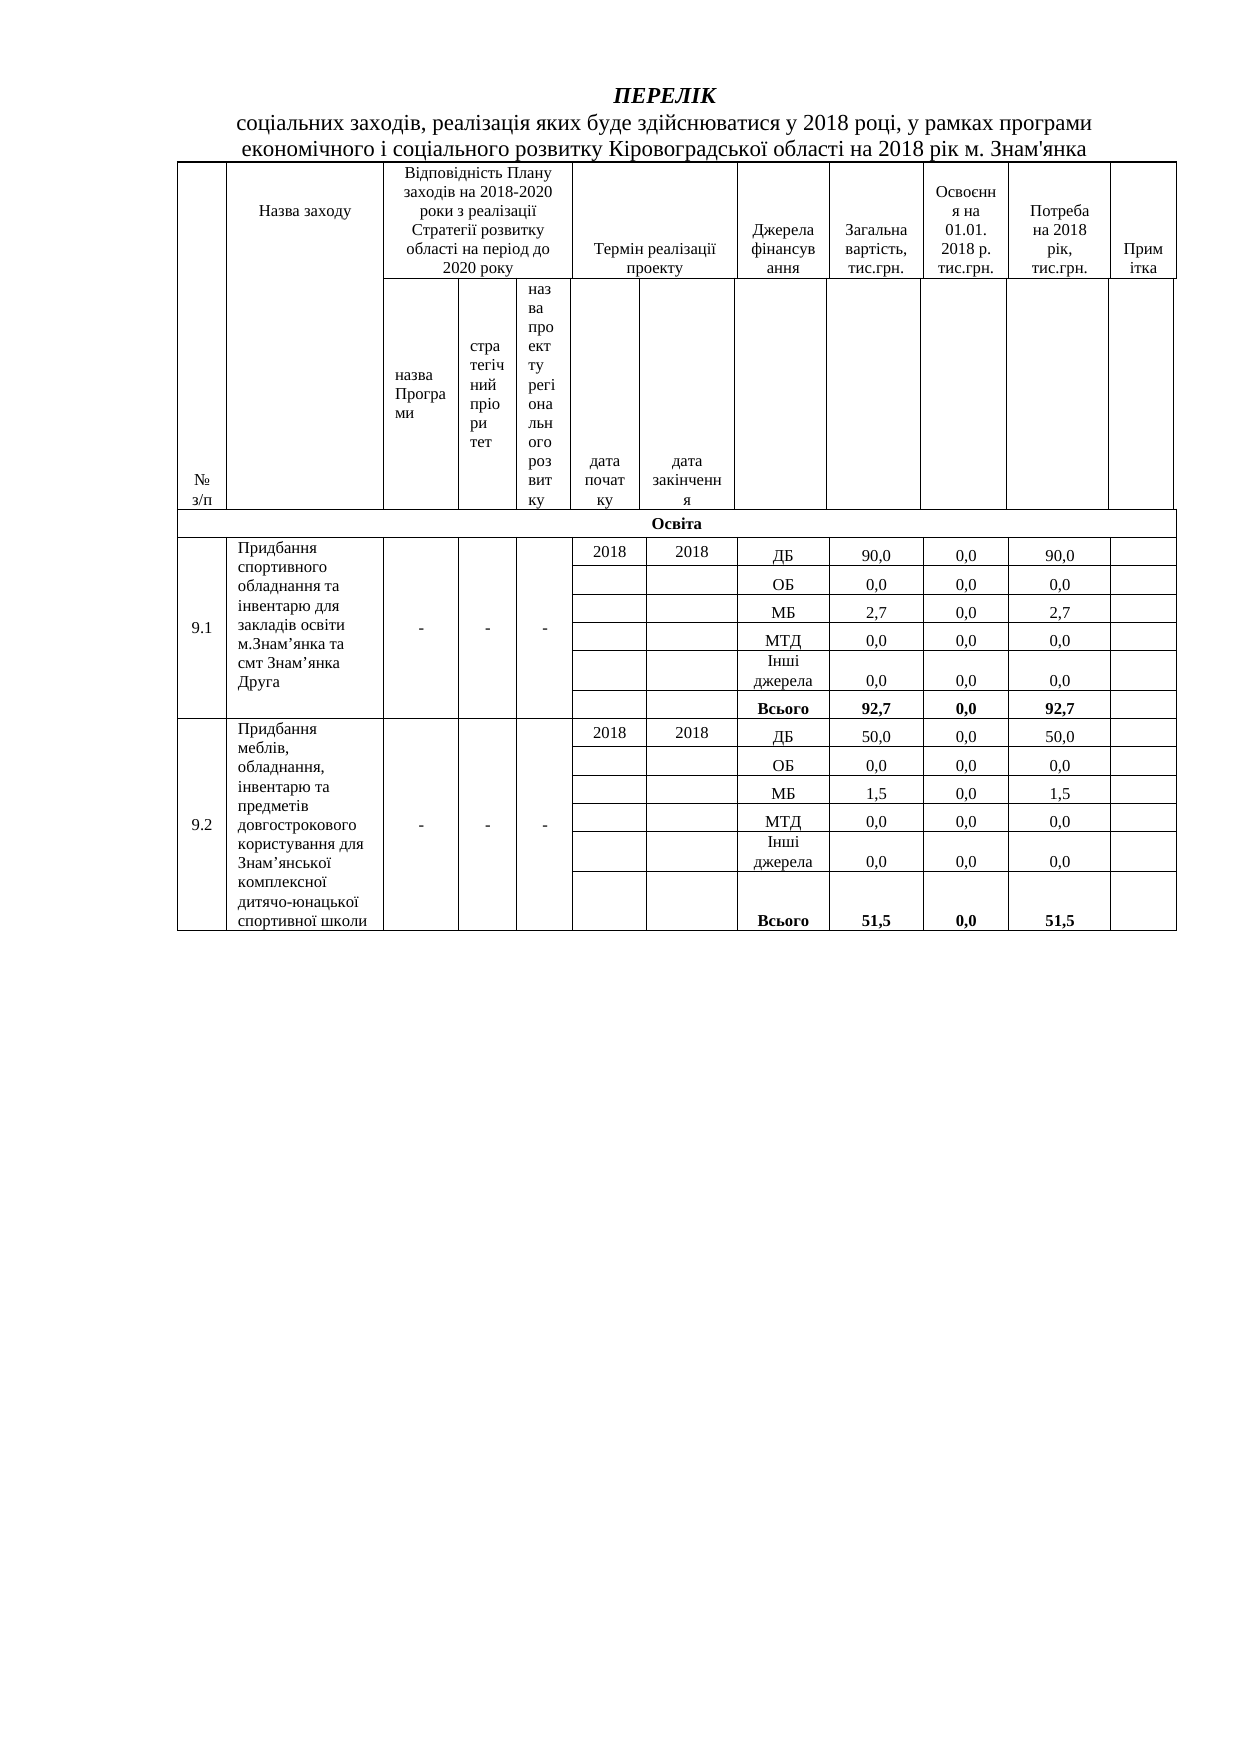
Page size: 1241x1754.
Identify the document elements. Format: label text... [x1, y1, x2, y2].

table_cell 2,7 [830, 595, 923, 622]
table_cell [573, 623, 646, 650]
table_cell [1111, 538, 1176, 565]
table_cell 0,0 [924, 566, 1008, 593]
table_cell [1111, 623, 1176, 650]
table_cell 92,7 [1009, 691, 1110, 718]
table_cell 9.1 [178, 538, 226, 718]
table_cell [1109, 279, 1173, 508]
table_cell [573, 872, 646, 930]
table_cell - [459, 538, 516, 718]
table_cell 0,0 [1009, 623, 1110, 650]
table_cell дата закінчення [640, 279, 734, 508]
table_header Примітка [1111, 163, 1176, 277]
table_cell 0,0 [924, 804, 1008, 831]
table_cell 0,0 [924, 747, 1008, 774]
text ПЕРЕЛІК соціальних заходів, реалізація яких буде здійснюватися у 2018 році, у рамках програми економічного і соціального розвитку Кіровоградської області на 2018 рік м. Знам'янка [177, 82, 1152, 161]
table_cell 0,0 [924, 691, 1008, 718]
table_cell [1111, 747, 1176, 774]
table_cell [735, 279, 826, 508]
table_cell 50,0 [830, 719, 923, 746]
table_cell 0,0 [924, 719, 1008, 746]
table_cell 1,5 [830, 776, 923, 803]
table_cell 51,5 [830, 872, 923, 930]
table_cell [1111, 832, 1176, 871]
table_cell [573, 832, 646, 871]
table_cell [1111, 651, 1176, 689]
table_cell - [384, 538, 458, 718]
table_cell 2018 [573, 538, 646, 565]
table_cell [827, 279, 920, 508]
table_cell МБ [738, 595, 829, 622]
table_cell - [384, 719, 458, 930]
table_cell 90,0 [1009, 538, 1110, 565]
table_cell Освіта [178, 510, 1176, 537]
table_cell [1111, 776, 1176, 803]
table_cell 0,0 [830, 747, 923, 774]
table_cell [573, 566, 646, 593]
table_cell 0,0 [1009, 832, 1110, 871]
table_cell Придбання спортивного обладнання та інвентарю для закладів освіти м.Знам’янка та смт Знам’янка Друга [227, 538, 383, 718]
table_cell 0,0 [924, 872, 1008, 930]
table_cell 90,0 [830, 538, 923, 565]
table_cell [647, 623, 737, 650]
table_cell [1111, 566, 1176, 593]
table_cell 0,0 [830, 832, 923, 871]
table_cell назва проект ту регіонального розвитку [517, 279, 570, 508]
table_cell [647, 691, 737, 718]
table_cell [647, 776, 737, 803]
table_header Освоєння на 01.01. 2018 р. тис.грн. [924, 163, 1008, 277]
table_cell 92,7 [830, 691, 923, 718]
table_cell 50,0 [1009, 719, 1110, 746]
table_cell 0,0 [924, 651, 1008, 689]
table_cell - [459, 719, 516, 930]
table_cell [1111, 595, 1176, 622]
table_cell МБ [738, 776, 829, 803]
table_cell ДБ [738, 538, 829, 565]
table_cell 0,0 [1009, 566, 1110, 593]
table_cell [573, 651, 646, 689]
table_cell [573, 747, 646, 774]
table_header Термін реалізації проекту [573, 163, 737, 277]
table_cell Придбання меблів, обладнання, інвентарю та предметів довгострокового користування для Знам’янської комплексної дитячо-юнацької спортивної школи [227, 719, 383, 930]
table_header Джерела фінансування [738, 163, 829, 277]
table_header Потреба на 2018 рік, тис.грн. [1009, 163, 1110, 277]
table_cell ДБ [738, 719, 829, 746]
table_cell [647, 872, 737, 930]
table_cell 0,0 [924, 776, 1008, 803]
table_cell 0,0 [1009, 651, 1110, 689]
table_cell 0,0 [830, 804, 923, 831]
table_cell ОБ [738, 566, 829, 593]
table_cell [921, 279, 1006, 508]
table_cell [573, 691, 646, 718]
table_cell [647, 595, 737, 622]
table_cell - [517, 538, 572, 718]
table_cell ОБ [738, 747, 829, 774]
table_header Відповідність Плану заходів на 2018-2020 роки з реалізації Стратегії розвитку області на період до 2020 року [384, 163, 572, 277]
table_cell 2,7 [1009, 595, 1110, 622]
table_cell 0,0 [924, 623, 1008, 650]
table_cell [573, 804, 646, 831]
table_cell 0,0 [924, 832, 1008, 871]
table_cell Інші джерела [738, 651, 829, 689]
table_cell МТД [738, 804, 829, 831]
table_cell 0,0 [830, 623, 923, 650]
table_cell 0,0 [924, 595, 1008, 622]
table_cell [1111, 691, 1176, 718]
table_cell [647, 832, 737, 871]
table_cell - [517, 719, 572, 930]
table_cell [573, 595, 646, 622]
table_cell 0,0 [1009, 804, 1110, 831]
table_header Загальна вартість, тис.грн. [830, 163, 923, 277]
table_cell 2018 [647, 538, 737, 565]
table_cell 51,5 [1009, 872, 1110, 930]
table_cell 0,0 [924, 538, 1008, 565]
table_cell 2018 [647, 719, 737, 746]
table_cell [647, 747, 737, 774]
table_cell [573, 776, 646, 803]
table_cell [1111, 804, 1176, 831]
table_cell [1111, 719, 1176, 746]
table_cell 1,5 [1009, 776, 1110, 803]
table_cell назва Програми [384, 279, 458, 508]
table_cell 0,0 [1009, 747, 1110, 774]
table_cell [647, 651, 737, 689]
table_cell [647, 566, 737, 593]
table_cell Всього [738, 691, 829, 718]
table_cell Всього [738, 872, 829, 930]
table_cell [1007, 279, 1108, 508]
table_cell дата початку [571, 279, 639, 508]
table_cell Інші джерела [738, 832, 829, 871]
table_header № з/п [178, 163, 226, 508]
table_cell 2018 [573, 719, 646, 746]
table_cell стратегічний пріори тет [459, 279, 516, 508]
table_cell МТД [738, 623, 829, 650]
table_cell [1111, 872, 1176, 930]
table_cell 0,0 [830, 566, 923, 593]
table_cell 9.2 [178, 719, 226, 930]
table_cell [647, 804, 737, 831]
table_cell 0,0 [830, 651, 923, 689]
table_header Назва заходу [227, 163, 383, 508]
